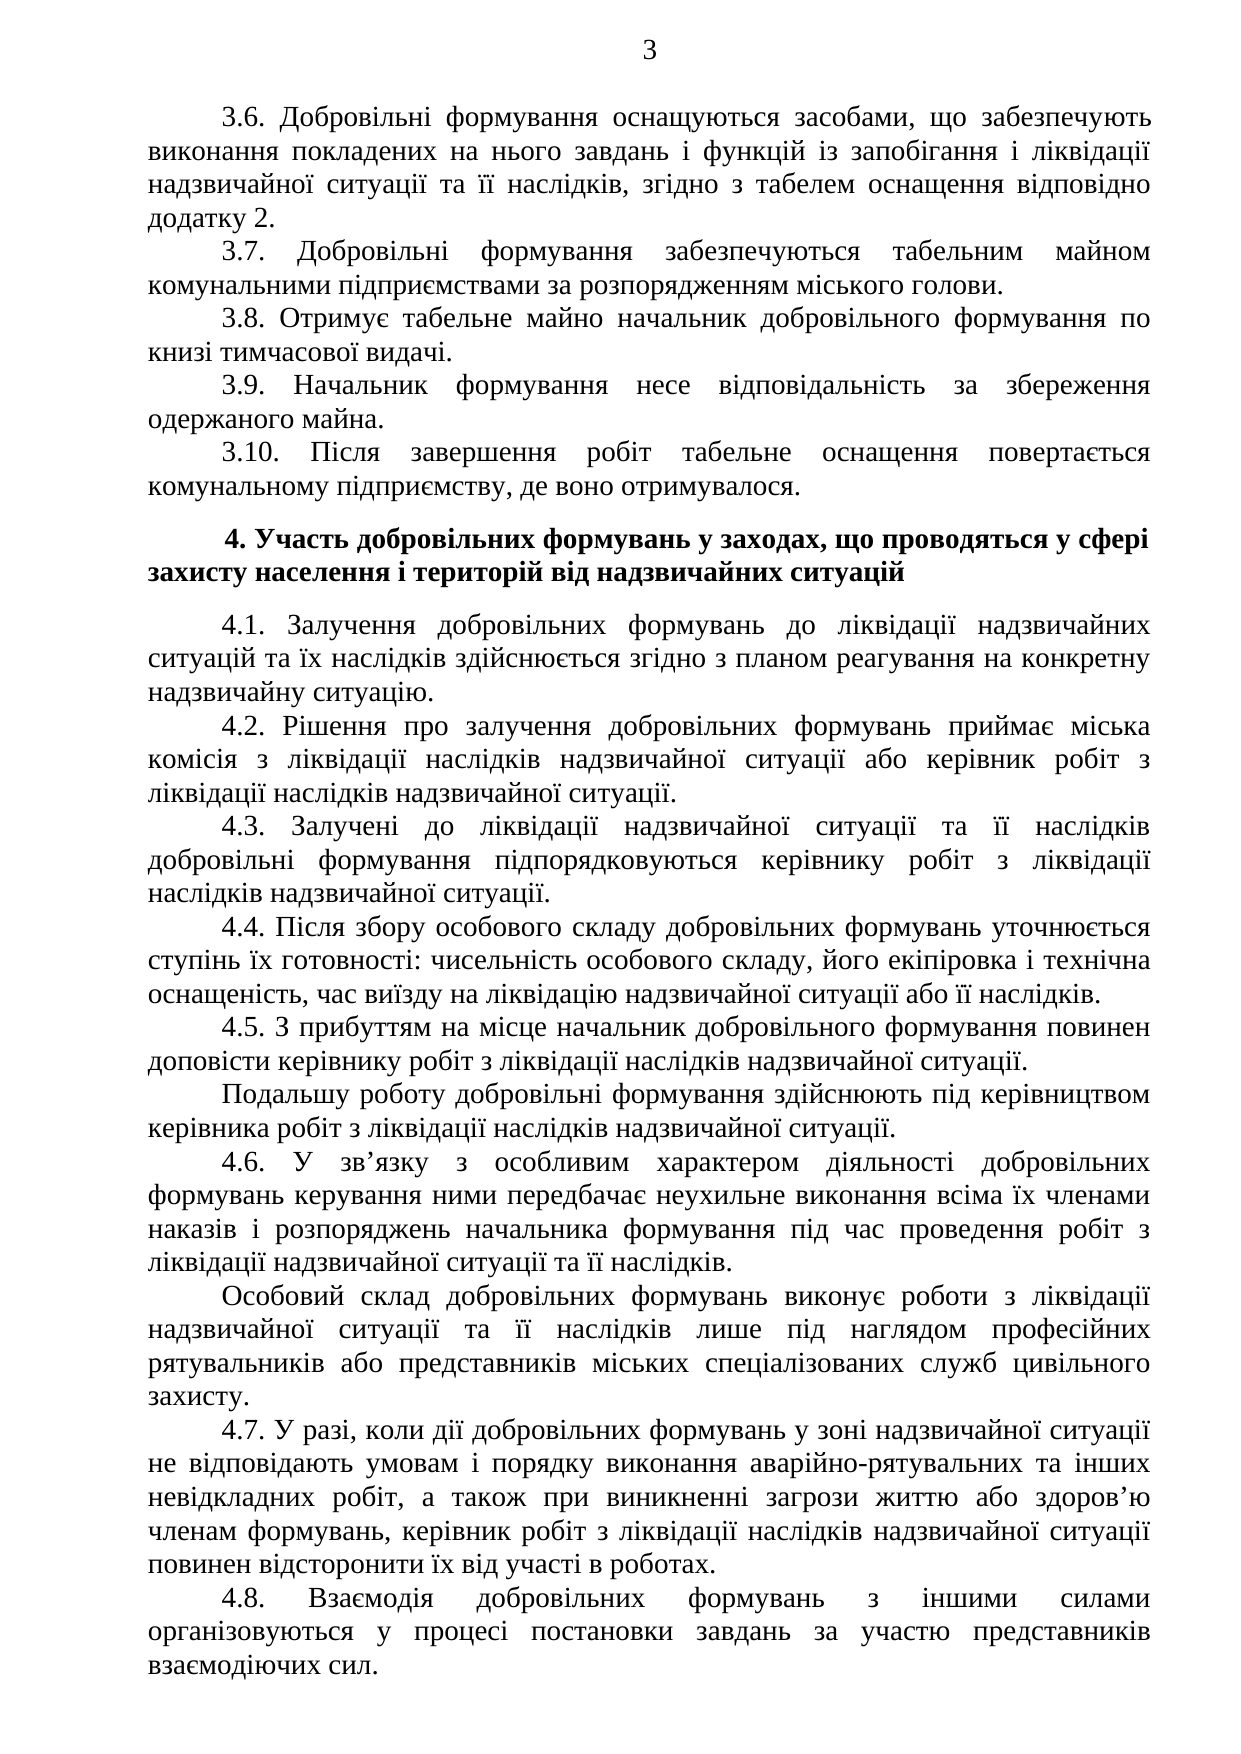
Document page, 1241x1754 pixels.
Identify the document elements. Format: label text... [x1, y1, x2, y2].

text 3.6. Добровільні формування оснащуються засобами, що забезпечують виконання покладених на нього завдань і функцій із запобігання і ліквідації надзвичайної ситуації та її наслідків, згідно з табелем оснащення відповідно додатку 2. [148, 99, 1152, 233]
text 3.9. Начальник формування несе відповідальність за збереження одержаного майна. [148, 367, 1152, 434]
text 4.1. Залучення добровільних формувань до ліквідації надзвичайних ситуацій та їх наслідків здійснюється згідно з планом реагування на конкретну надзвичайну ситуацію. [148, 607, 1152, 708]
text Подальшу роботу добровільні формування здійснюють під керівництвом керівника робіт з ліквідації наслідків надзвичайної ситуації. [148, 1077, 1152, 1144]
text 4.8. Взаємодія добровільних формувань з іншими силами організовуються у процесі постановки завдань за участю представників взаємодіючих сил. [148, 1580, 1152, 1680]
text 4.5. З прибуттям на місце начальник добровільного формування повинен доповісти керівнику робіт з ліквідації наслідків надзвичайної ситуації. [148, 1009, 1152, 1077]
text 4.3. Залучені до ліквідації надзвичайної ситуації та її наслідків добровільні формування підпорядковуються керівнику робіт з ліквідації наслідків надзвичайної ситуації. [148, 808, 1152, 909]
text Особовий склад добровільних формувань виконує роботи з ліквідації надзвичайної ситуації та її наслідків лише під наглядом професійних рятувальників або представників міських спеціалізованих служб цивільного захисту. [148, 1278, 1152, 1412]
text 4.2. Рішення про залучення добровільних формувань приймає міська комісія з ліквідації наслідків надзвичайної ситуації або керівник робіт з ліквідації наслідків надзвичайної ситуації. [148, 708, 1152, 808]
text 4. Участь добровільних формувань у заходах, що проводяться у сфері захисту населення і територій від надзвичайних ситуацій [148, 521, 1152, 588]
text 3.8. Отримує табельне майно начальник добровільного формування по книзі тимчасової видачі. [148, 300, 1152, 367]
text 4.6. У зв’язку з особливим характером діяльності добровільних формувань керування ними передбачає неухильне виконання всіма їх членами наказів і розпоряджень начальника формування під час проведення робіт з ліквідації надзвичайної ситуації та її наслідків. [148, 1144, 1152, 1278]
text 4.4. Після збору особового складу добровільних формувань уточнюється ступінь їх готовності: чисельність особового складу, його екіпіровка і технічна оснащеність, час виїзду на ліквідацію надзвичайної ситуації або її наслідків. [148, 909, 1152, 1009]
text 4.7. У разі, коли дії добровільних формувань у зоні надзвичайної ситуації не відповідають умовам і порядку виконання аварійно-рятувальних та інших невідкладних робіт, а також при виникненні загрози життю або здоров’ю членам формувань, керівник робіт з ліквідації наслідків надзвичайної ситуації повинен відсторонити їх від участі в роботах. [148, 1412, 1152, 1580]
text 3.7. Добровільні формування забезпечуються табельним майном комунальними підприємствами за розпорядженням міського голови. [148, 233, 1152, 300]
text 3.10. Після завершення робіт табельне оснащення повертається комунальному підприємству, де воно отримувалося. [148, 434, 1152, 502]
